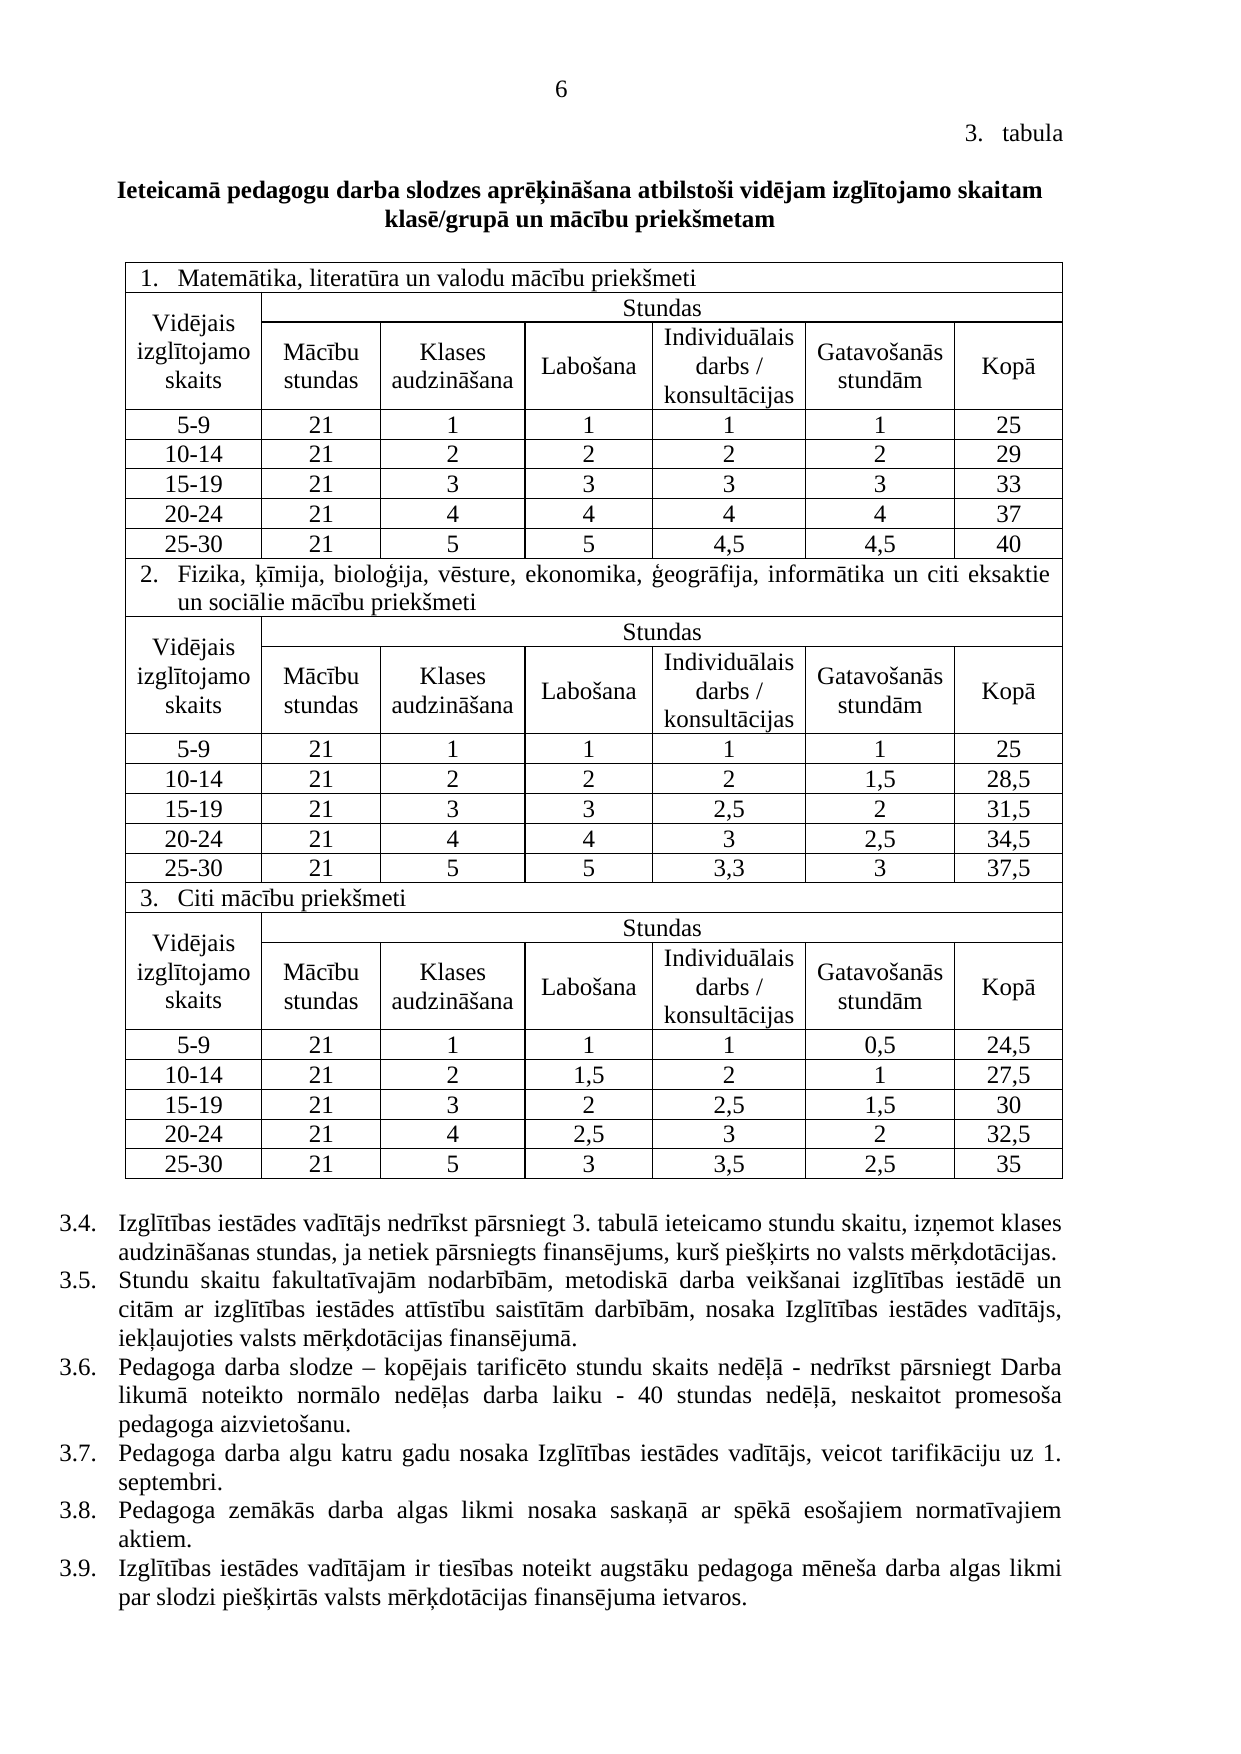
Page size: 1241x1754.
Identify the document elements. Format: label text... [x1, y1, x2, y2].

table_cell 3 [381, 794, 524, 823]
table_cell Individuālais darbs / konsultācijas [653, 647, 805, 733]
table_cell Mācību stundas [262, 323, 380, 409]
table_cell Mācību stundas [262, 647, 380, 733]
table_cell 21 [262, 469, 380, 498]
list Pedagoga darba slodze – kopējais tarificēto stundu skaits nedēļā - nedrīkst pārsniegt Darba likumā noteikto normālo nedēļas darba laiku - 40 stundas nedēļā, neskaitot promesoša pedagoga aizvietošanu. [59, 1352, 1063, 1438]
table_cell Fizika, ķīmija, bioloģija, vēsture, ekonomika, ģeogrāfija, informātika un citi eksaktie un sociālie mācību priekšmeti [126, 559, 1062, 616]
table_cell 21 [262, 1149, 380, 1178]
table_cell 4,5 [653, 529, 805, 558]
table_cell Klases audzināšana [381, 943, 524, 1029]
table_cell 25 [955, 410, 1062, 438]
list Pedagoga zemākās darba algas likmi nosaka saskaņā ar spēkā esošajiem normatīvajiem aktiem. [59, 1495, 1063, 1553]
table_cell 28,5 [955, 764, 1062, 793]
table_cell 4 [526, 499, 652, 528]
table_cell Kopā [955, 647, 1062, 733]
table_cell 32,5 [955, 1120, 1062, 1148]
table_cell Vidējais izglītojamo skaits [126, 913, 261, 1029]
table_cell 1,5 [526, 1060, 652, 1089]
table_cell 5-9 [126, 410, 261, 438]
table_cell 10-14 [126, 1060, 261, 1089]
table_cell Individuālais darbs / konsultācijas [653, 943, 805, 1029]
table_cell Mācību stundas [262, 943, 380, 1029]
table_cell 25-30 [126, 854, 261, 882]
table_cell 1 [526, 734, 652, 763]
table_cell Kopā [955, 943, 1062, 1029]
table_cell Labošana [526, 943, 652, 1029]
table_cell Gatavošanās stundām [806, 323, 954, 409]
table_cell 3 [653, 1120, 805, 1148]
table_cell 21 [262, 499, 380, 528]
table_cell 31,5 [955, 794, 1062, 823]
table_cell 30 [955, 1090, 1062, 1118]
table_cell 21 [262, 794, 380, 823]
table_cell 34,5 [955, 824, 1062, 852]
table_cell 3 [526, 469, 652, 498]
table_cell 37,5 [955, 854, 1062, 882]
table_cell 24,5 [955, 1030, 1062, 1059]
table_cell 1 [526, 1030, 652, 1059]
table_cell Stundas [262, 913, 1062, 942]
table_cell 5 [526, 529, 652, 558]
table_cell 21 [262, 1090, 380, 1118]
table_cell 1 [806, 1060, 954, 1089]
table_cell Vidējais izglītojamo skaits [126, 293, 261, 409]
table_cell 4 [381, 1120, 524, 1148]
table_cell 2 [806, 440, 954, 468]
table_cell Gatavošanās stundām [806, 647, 954, 733]
table_cell 2 [806, 794, 954, 823]
table_cell 21 [262, 529, 380, 558]
table_cell 3 [806, 854, 954, 882]
table_cell 2 [526, 764, 652, 793]
table_cell 4 [526, 824, 652, 852]
table_cell 1 [653, 410, 805, 438]
table_cell 2 [381, 440, 524, 468]
table_cell 27,5 [955, 1060, 1062, 1089]
table_cell 3 [653, 469, 805, 498]
table_cell Klases audzināšana [381, 647, 524, 733]
table_cell 25-30 [126, 529, 261, 558]
table_cell 21 [262, 410, 380, 438]
table_cell 37 [955, 499, 1062, 528]
table_cell 5 [526, 854, 652, 882]
table_cell Gatavošanās stundām [806, 943, 954, 1029]
list Stundu skaitu fakultatīvajām nodarbībām, metodiskā darba veikšanai izglītības iestādē un citām ar izglītības iestādes attīstību saistītām darbībām, nosaka Izglītības iestādes vadītājs, iekļaujoties valsts mērķdotācijas finansējumā. [59, 1265, 1063, 1352]
table_cell 0,5 [806, 1030, 954, 1059]
table_cell 2 [653, 440, 805, 468]
table_cell 15-19 [126, 1090, 261, 1118]
table_cell 5 [381, 529, 524, 558]
list tabula [192, 118, 1063, 147]
table_cell Individuālais darbs / konsultācijas [653, 323, 805, 409]
table_cell 15-19 [126, 469, 261, 498]
table_cell 2 [526, 440, 652, 468]
table_cell 20-24 [126, 1120, 261, 1148]
table_cell 3 [381, 469, 524, 498]
table_cell 2 [806, 1120, 954, 1148]
table_cell 1,5 [806, 1090, 954, 1118]
table_cell 25 [955, 734, 1062, 763]
table_cell 2 [526, 1090, 652, 1118]
table_cell 2 [381, 1060, 524, 1089]
table_cell 2,5 [653, 794, 805, 823]
table_cell 2,5 [806, 1149, 954, 1178]
table_cell Vidējais izglītojamo skaits [126, 617, 261, 733]
table_cell 21 [262, 764, 380, 793]
table_cell 3 [806, 469, 954, 498]
table_cell 35 [955, 1149, 1062, 1178]
table_cell 29 [955, 440, 1062, 468]
table_cell 20-24 [126, 499, 261, 528]
table_cell 3 [381, 1090, 524, 1118]
table_cell 4,5 [806, 529, 954, 558]
text Ieteicamā pedagogu darba slodzes aprēķināšana atbilstoši vidējam izglītojamo skaitam klasē/grupā un mācību priekšmetam [97, 176, 1063, 233]
table_cell 2,5 [526, 1120, 652, 1148]
table_cell 2,5 [806, 824, 954, 852]
table_cell 25-30 [126, 1149, 261, 1178]
table_cell 1 [526, 410, 652, 438]
table_cell 1 [381, 1030, 524, 1059]
table_cell 2 [653, 1060, 805, 1089]
table_cell 5 [381, 854, 524, 882]
table_cell 10-14 [126, 440, 261, 468]
table_cell 33 [955, 469, 1062, 498]
list Izglītības iestādes vadītājs nedrīkst pārsniegt 3. tabulā ieteicamo stundu skaitu, izņemot klases audzināšanas stundas, ja netiek pārsniegts finansējums, kurš piešķirts no valsts mērķdotācijas. [59, 1208, 1063, 1265]
table_cell 21 [262, 734, 380, 763]
table_cell 4 [381, 824, 524, 852]
table_cell Citi mācību priekšmeti [126, 883, 1062, 912]
table_cell 4 [806, 499, 954, 528]
table_cell 4 [653, 499, 805, 528]
table_cell Kopā [955, 323, 1062, 409]
table_cell 5 [381, 1149, 524, 1178]
table_cell 21 [262, 1060, 380, 1089]
table_cell 3,5 [653, 1149, 805, 1178]
table_cell 3 [526, 794, 652, 823]
table_cell Stundas [262, 293, 1062, 321]
table_cell 1 [653, 734, 805, 763]
table_cell 3 [653, 824, 805, 852]
table_cell Labošana [526, 323, 652, 409]
table_cell 20-24 [126, 824, 261, 852]
table_cell 5-9 [126, 734, 261, 763]
table_cell 1 [381, 734, 524, 763]
list Pedagoga darba algu katru gadu nosaka Izglītības iestādes vadītājs, veicot tarifikāciju uz 1. septembri. [59, 1438, 1063, 1495]
table_cell 15-19 [126, 794, 261, 823]
table_cell 40 [955, 529, 1062, 558]
table_cell 1,5 [806, 764, 954, 793]
table_cell 1 [806, 734, 954, 763]
table_cell 10-14 [126, 764, 261, 793]
table_cell 3,3 [653, 854, 805, 882]
table_cell 2 [653, 764, 805, 793]
table_cell 1 [806, 410, 954, 438]
table_cell Labošana [526, 647, 652, 733]
table_cell 5-9 [126, 1030, 261, 1059]
table_cell 4 [381, 499, 524, 528]
table_cell Klases audzināšana [381, 323, 524, 409]
table_cell 1 [653, 1030, 805, 1059]
table_cell 2,5 [653, 1090, 805, 1118]
table_cell 21 [262, 824, 380, 852]
table_cell Stundas [262, 617, 1062, 646]
table_header Matemātika, literatūra un valodu mācību priekšmeti [126, 263, 1062, 292]
table_cell 21 [262, 854, 380, 882]
list Izglītības iestādes vadītājam ir tiesības noteikt augstāku pedagoga mēneša darba algas likmi par slodzi piešķirtās valsts mērķdotācijas finansējuma ietvaros. [59, 1553, 1063, 1610]
table_cell 1 [381, 410, 524, 438]
table_cell 21 [262, 1030, 380, 1059]
table_cell 3 [526, 1149, 652, 1178]
table_cell 21 [262, 1120, 380, 1148]
table_cell 2 [381, 764, 524, 793]
table_cell 21 [262, 440, 380, 468]
